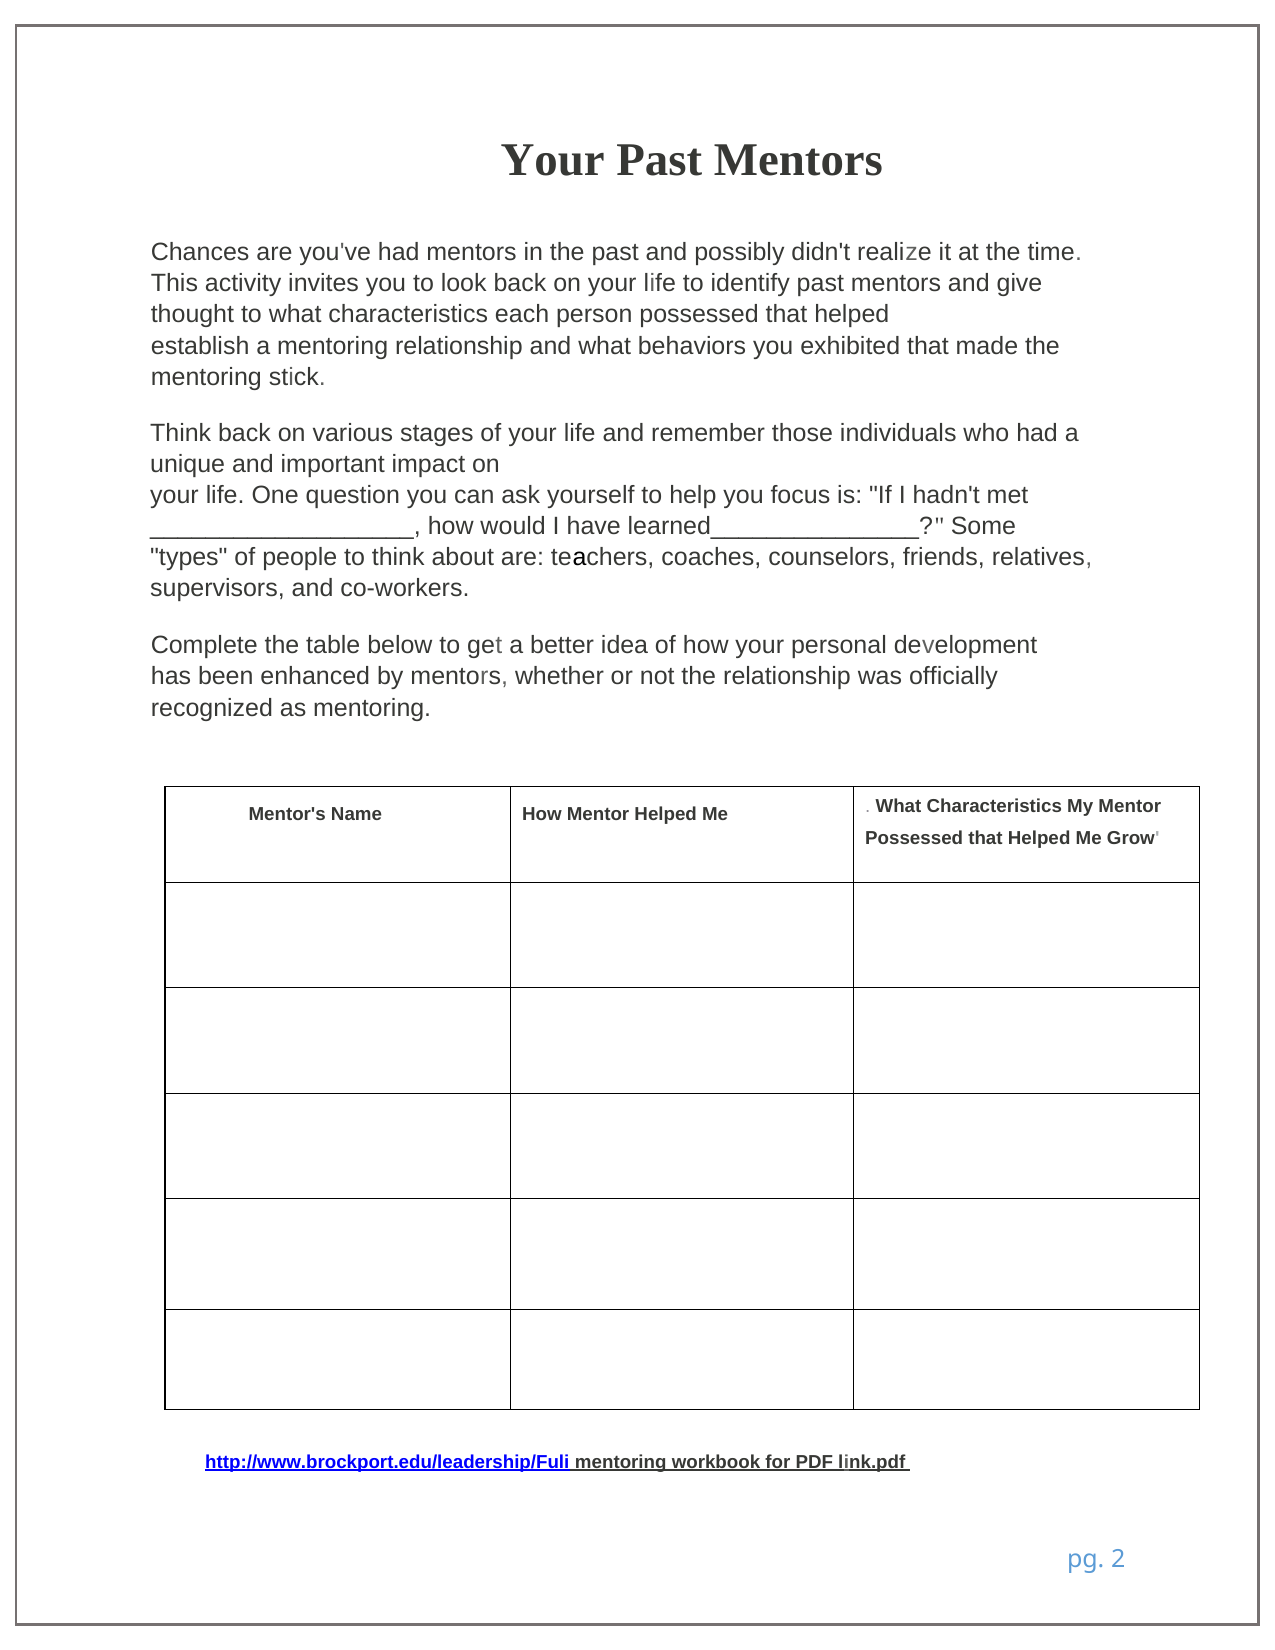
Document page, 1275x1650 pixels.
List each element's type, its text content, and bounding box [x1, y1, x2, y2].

table_cell [166, 1094, 510, 1198]
table_cell [166, 1310, 510, 1409]
table_cell [854, 1199, 1199, 1309]
text Think back on various stages of your life and remember those individuals who had a unique and important impact on your life. One question you can ask yourself to help you focus is: "If I hadn't met ___________________, how would I have learned_______________?" Some "types" of people to think about are: teachers, coaches, counselors, friends, relatives, supervisors, and co-workers. [150, 417, 1094, 603]
table_header How Mentor Helped Me [511, 787, 853, 882]
table_cell [166, 883, 510, 987]
table_cell [854, 883, 1199, 987]
table_cell [854, 1310, 1199, 1409]
table_cell [511, 1310, 853, 1409]
table_cell [511, 988, 853, 1093]
text http://www.brockport.edu/leadership/Fuli mentoring workbook for PDF link.pdf [205, 1442, 1066, 1475]
table_cell [511, 883, 853, 987]
table_cell [166, 1199, 510, 1309]
text Chances are you've had mentors in the past and possibly didn't realize it at the time. This activity invites you to look back on your life to identify past mentors and give thought to what characteristics each person possessed that helped establish a mentoring relationship and what behaviors you exhibited that made the mentoring stick. [151, 235, 1125, 392]
table_cell [854, 1094, 1199, 1198]
table_header Mentor's Name [166, 787, 510, 882]
table_cell [511, 1094, 853, 1198]
text Complete the table below to get a better idea of how your personal development has been enhanced by mentors, whether or not the relationship was officially recognized as mentoring. [151, 628, 1067, 723]
table_header . What Characteristics My Mentor Possessed that Helped Me Grow' [854, 787, 1199, 882]
text Your Past Mentors [500, 135, 1066, 186]
table_cell [166, 988, 510, 1093]
table_cell [854, 988, 1199, 1093]
table_cell [511, 1199, 853, 1309]
